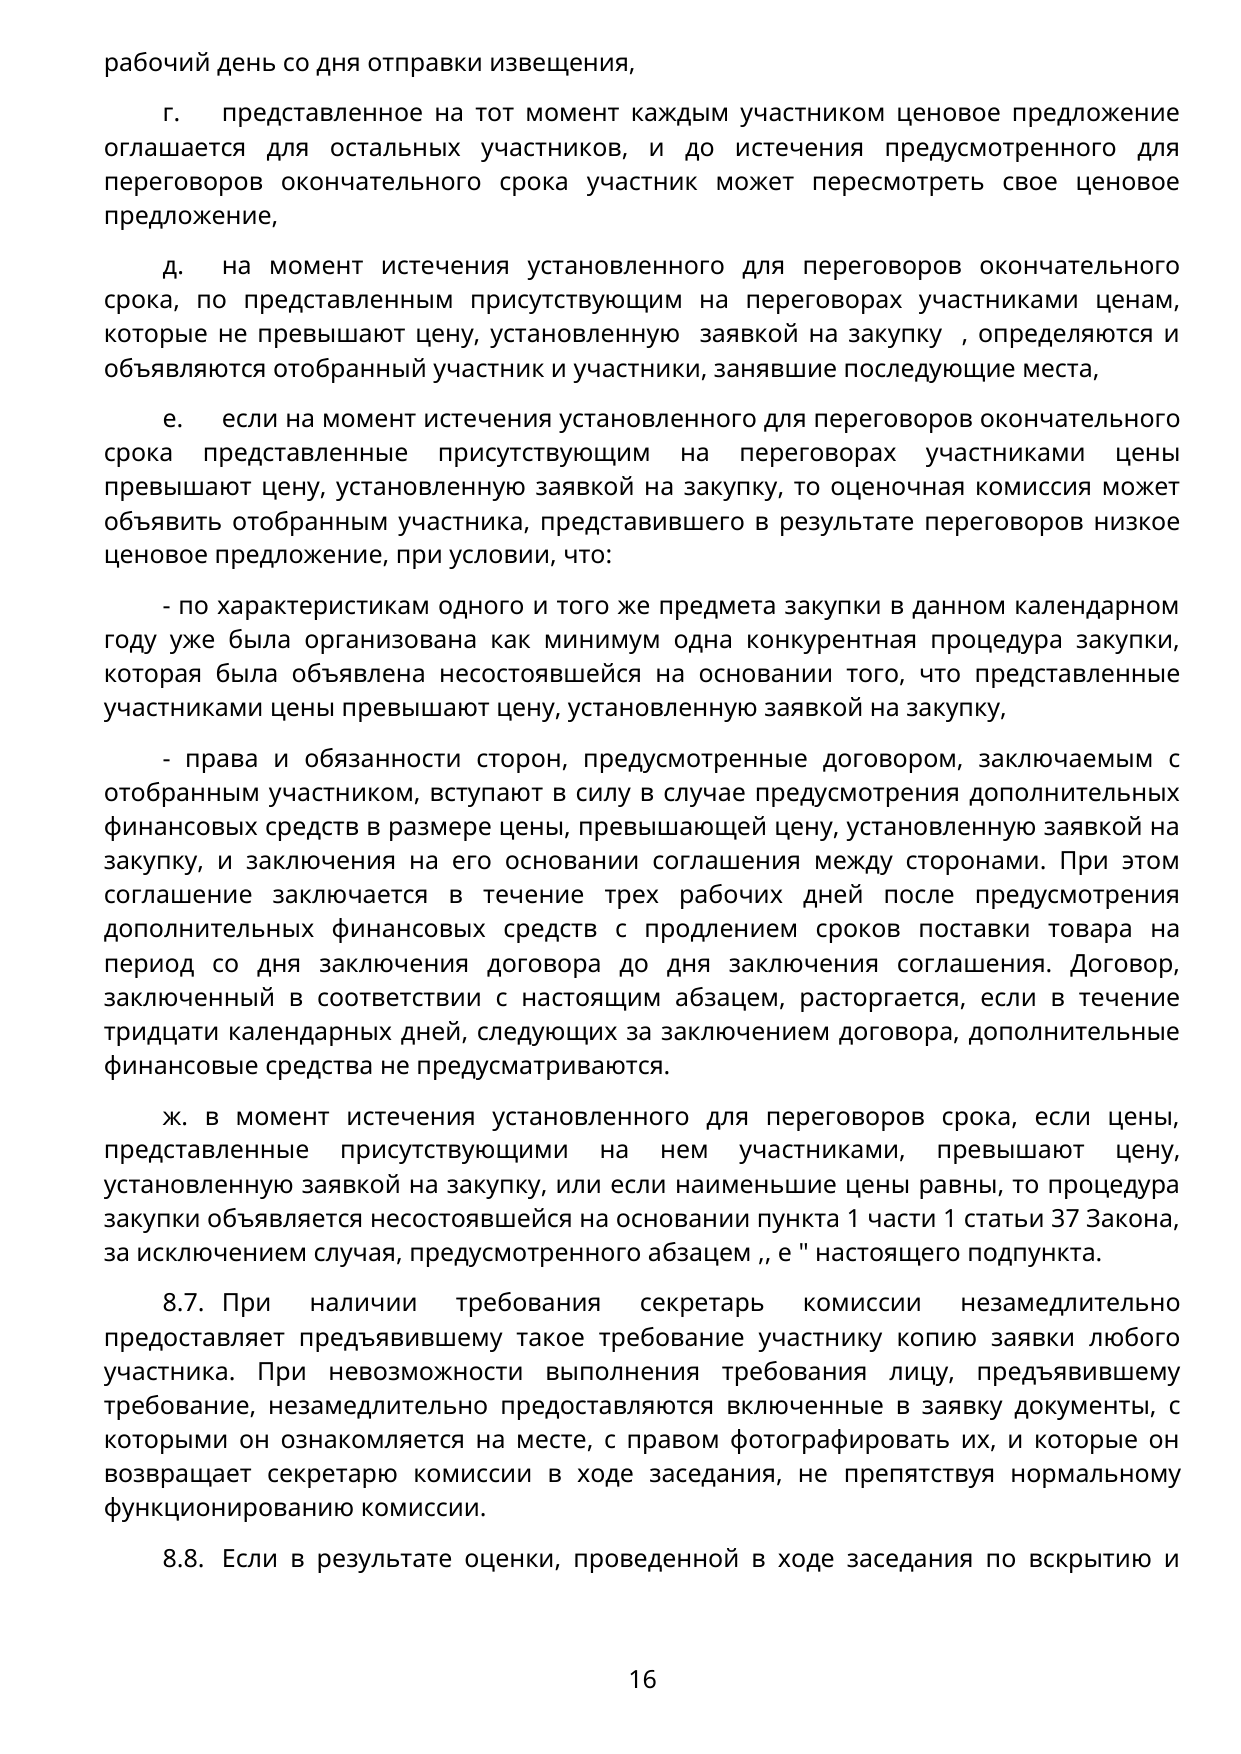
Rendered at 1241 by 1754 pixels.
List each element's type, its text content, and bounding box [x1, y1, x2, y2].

text г. представленное на тот момент каждым участником ценовое предложение оглашается для остальных участников, и до истечения предусмотренного для переговоров окончательного срока участник может пересмотреть свое ценовое предложение, [103, 95, 1181, 231]
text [103, 44, 1181, 78]
text ж. в момент истечения установленного для переговоров срока, если цены, представленные присутствующими на нем участниками, превышают цену, установленную заявкой на закупку, или если наименьшие цены равны, то процедура закупки объявляется несостоявшейся на основании пункта 1 части 1 статьи 37 Закона, за исключением случая, предусмотренного абзацем ,, е " настоящего подпункта. [103, 1098, 1181, 1268]
text д. на момент истечения установленного для переговоров окончательного срока, по представленным присутствующим на переговорах участниками ценам, которые не превышают цену, установленную заявкой на закупку , определяются и объявляются отобранный участник и участники, занявшие последующие места, [103, 248, 1181, 384]
text е. если на момент истечения установленного для переговоров окончательного срока представленные присутствующим на переговорах участниками цены превышают цену, установленную заявкой на закупку, то оценочная комиссия может объявить отобранным участника, представившего в результате переговоров низкое ценовое предложение, при условии, что: [103, 401, 1181, 571]
text - по характеристикам одного и того же предмета закупки в данном календарном году уже была организована как минимум одна конкурентная процедура закупки, которая была объявлена несостоявшейся на основании того, что представленные участниками цены превышают цену, установленную заявкой на закупку, [103, 588, 1181, 724]
text - права и обязанности сторон, предусмотренные договором, заключаемым с отобранным участником, вступают в силу в случае предусмотрения дополнительных финансовых средств в размере цены, превышающей цену, установленную заявкой на закупку, и заключения на его основании соглашения между сторонами. При этом соглашение заключается в течение трех рабочих дней после предусмотрения дополнительных финансовых средств с продлением сроков поставки товара на период со дня заключения договора до дня заключения соглашения. Договор, заключенный в соответствии с настоящим абзацем, расторгается, если в течение тридцати календарных дней, следующих за заключением договора, дополнительные финансовые средства не предусматриваются. [103, 741, 1181, 1081]
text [103, 1540, 1181, 1574]
text 8.7. При наличии требования секретарь комиссии незамедлительно предоставляет предъявившему такое требование участнику копию заявки любого участника. При невозможности выполнения требования лицу, предъявившему требование, незамедлительно предоставляются включенные в заявку документы, с которыми он ознакомляется на месте, с правом фотографировать их, и которые он возвращает секретарю комиссии в ходе заседания, не препятствуя нормальному функционированию комиссии. [103, 1285, 1181, 1524]
